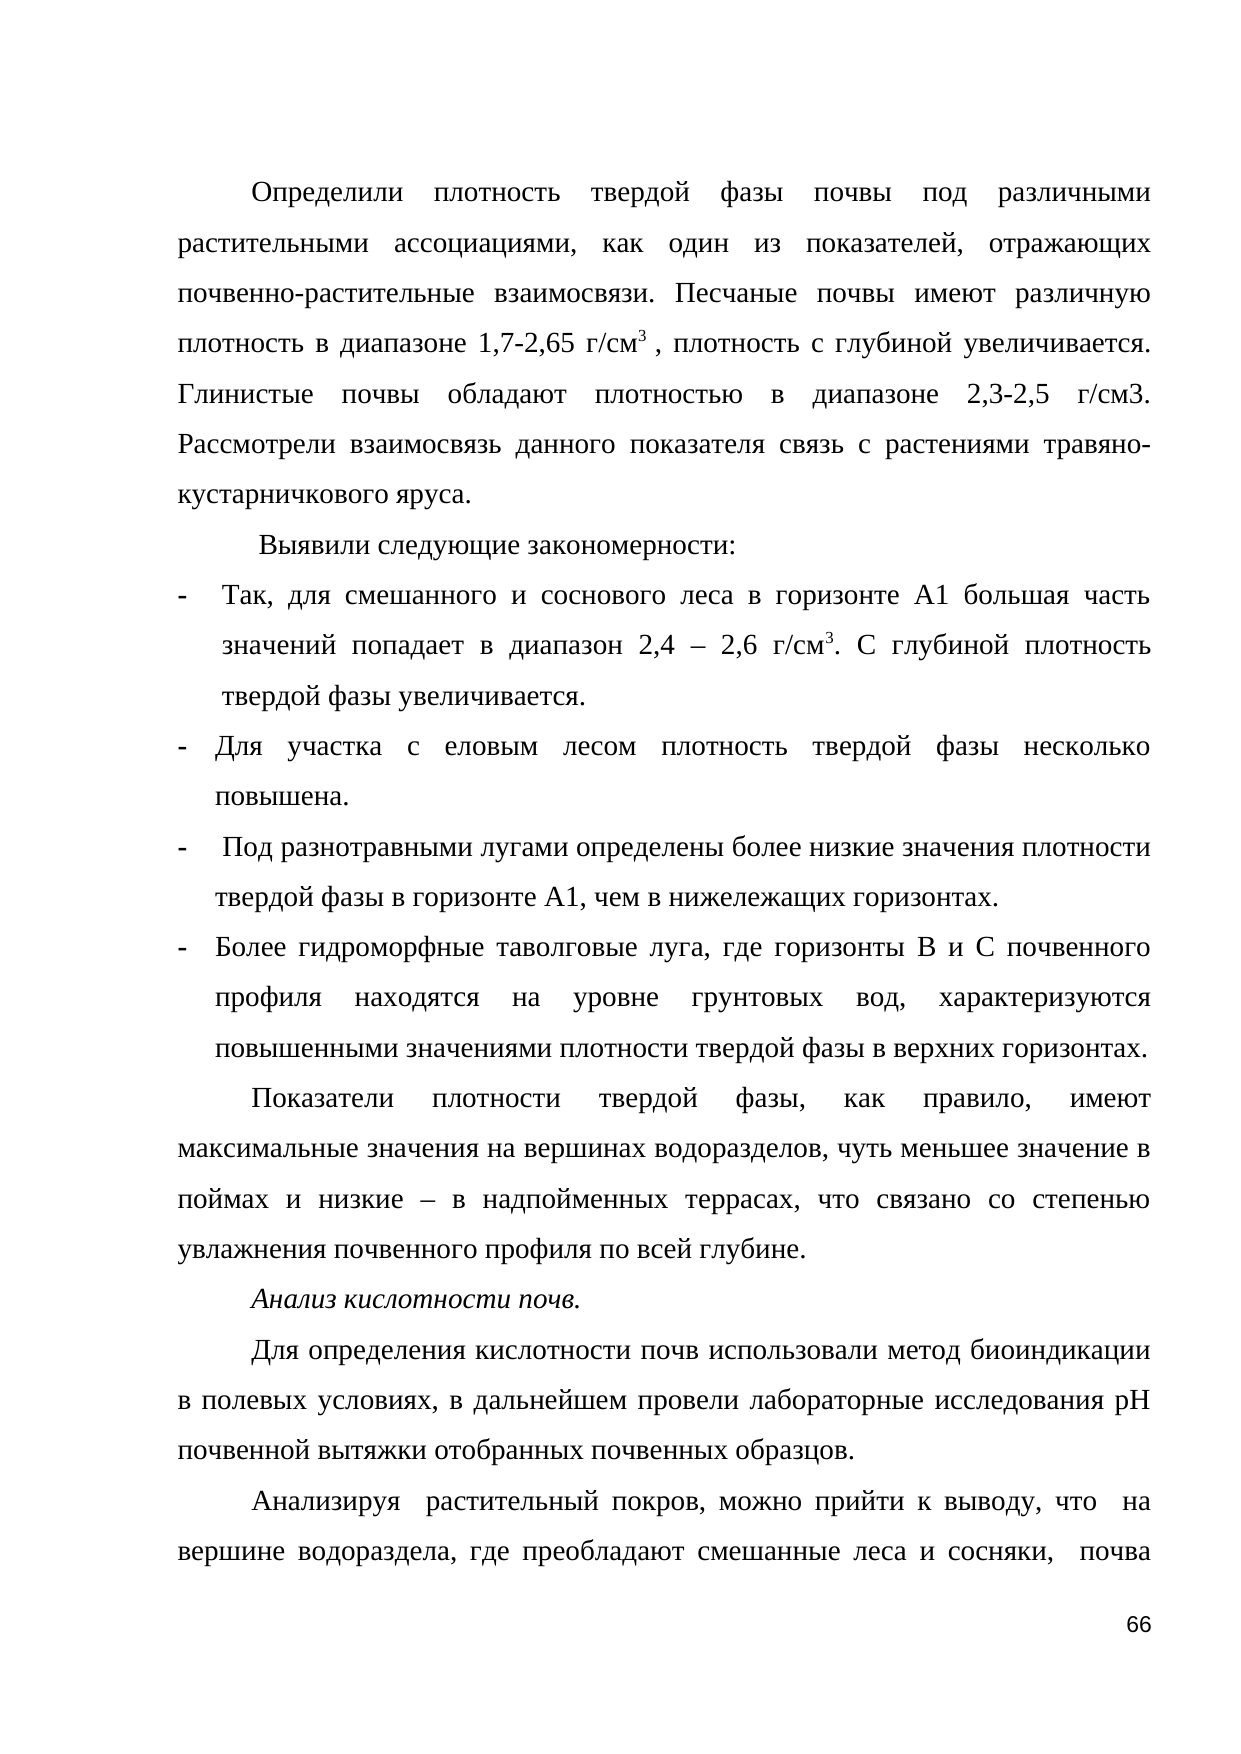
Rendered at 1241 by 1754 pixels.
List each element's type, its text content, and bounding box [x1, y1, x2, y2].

text Определили плотность твердой фазы почвы под различными растительными ассоциациями, как один из показателей, отражающих почвенно-растительные взаимосвязи. Песчаные почвы имеют различную плотность в диапазоне 1,7-2,65 г/см3 , плотность с глубиной увеличивается. Глинистые почвы обладают плотностью в диапазоне 2,3-2,5 г/см3. Рассмотрели взаимосвязь данного показателя связь с растениями травяно-кустарничкового яруса. [177, 174, 1152, 510]
list Для участка с еловым лесом плотность твердой фазы несколько повышена. [177, 728, 1152, 812]
text Выявили следующие закономерности: [177, 527, 1152, 560]
list Под разнотравными лугами определены более низкие значения плотности твердой фазы в горизонте А1, чем в нижележащих горизонтах. [177, 829, 1152, 912]
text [177, 1483, 1152, 1567]
list Так, для смешанного и соснового леса в горизонте А1 большая часть значений попадает в диапазон 2,4 – 2,6 г/см3. С глубиной плотность твердой фазы увеличивается. [177, 577, 1152, 711]
text Анализ кислотности почв. [177, 1281, 1152, 1315]
list Показатели плотности твердой фазы, как правило, имеют максимальные значения на вершинах водоразделов, чуть меньшее значение в поймах и низкие – в надпойменных террасах, что связано со степенью увлажнения почвенного профиля по всей глубине. [177, 1080, 1152, 1265]
list Более гидроморфные таволговые луга, где горизонты В и С почвенного профиля находятся на уровне грунтовых вод, характеризуются повышенными значениями плотности твердой фазы в верхних горизонтах. [177, 929, 1152, 1063]
text Для определения кислотности почв использовали метод биоиндикации в полевых условиях, в дальнейшем провели лабораторные исследования pH почвенной вытяжки отобранных почвенных образцов. [177, 1332, 1152, 1466]
